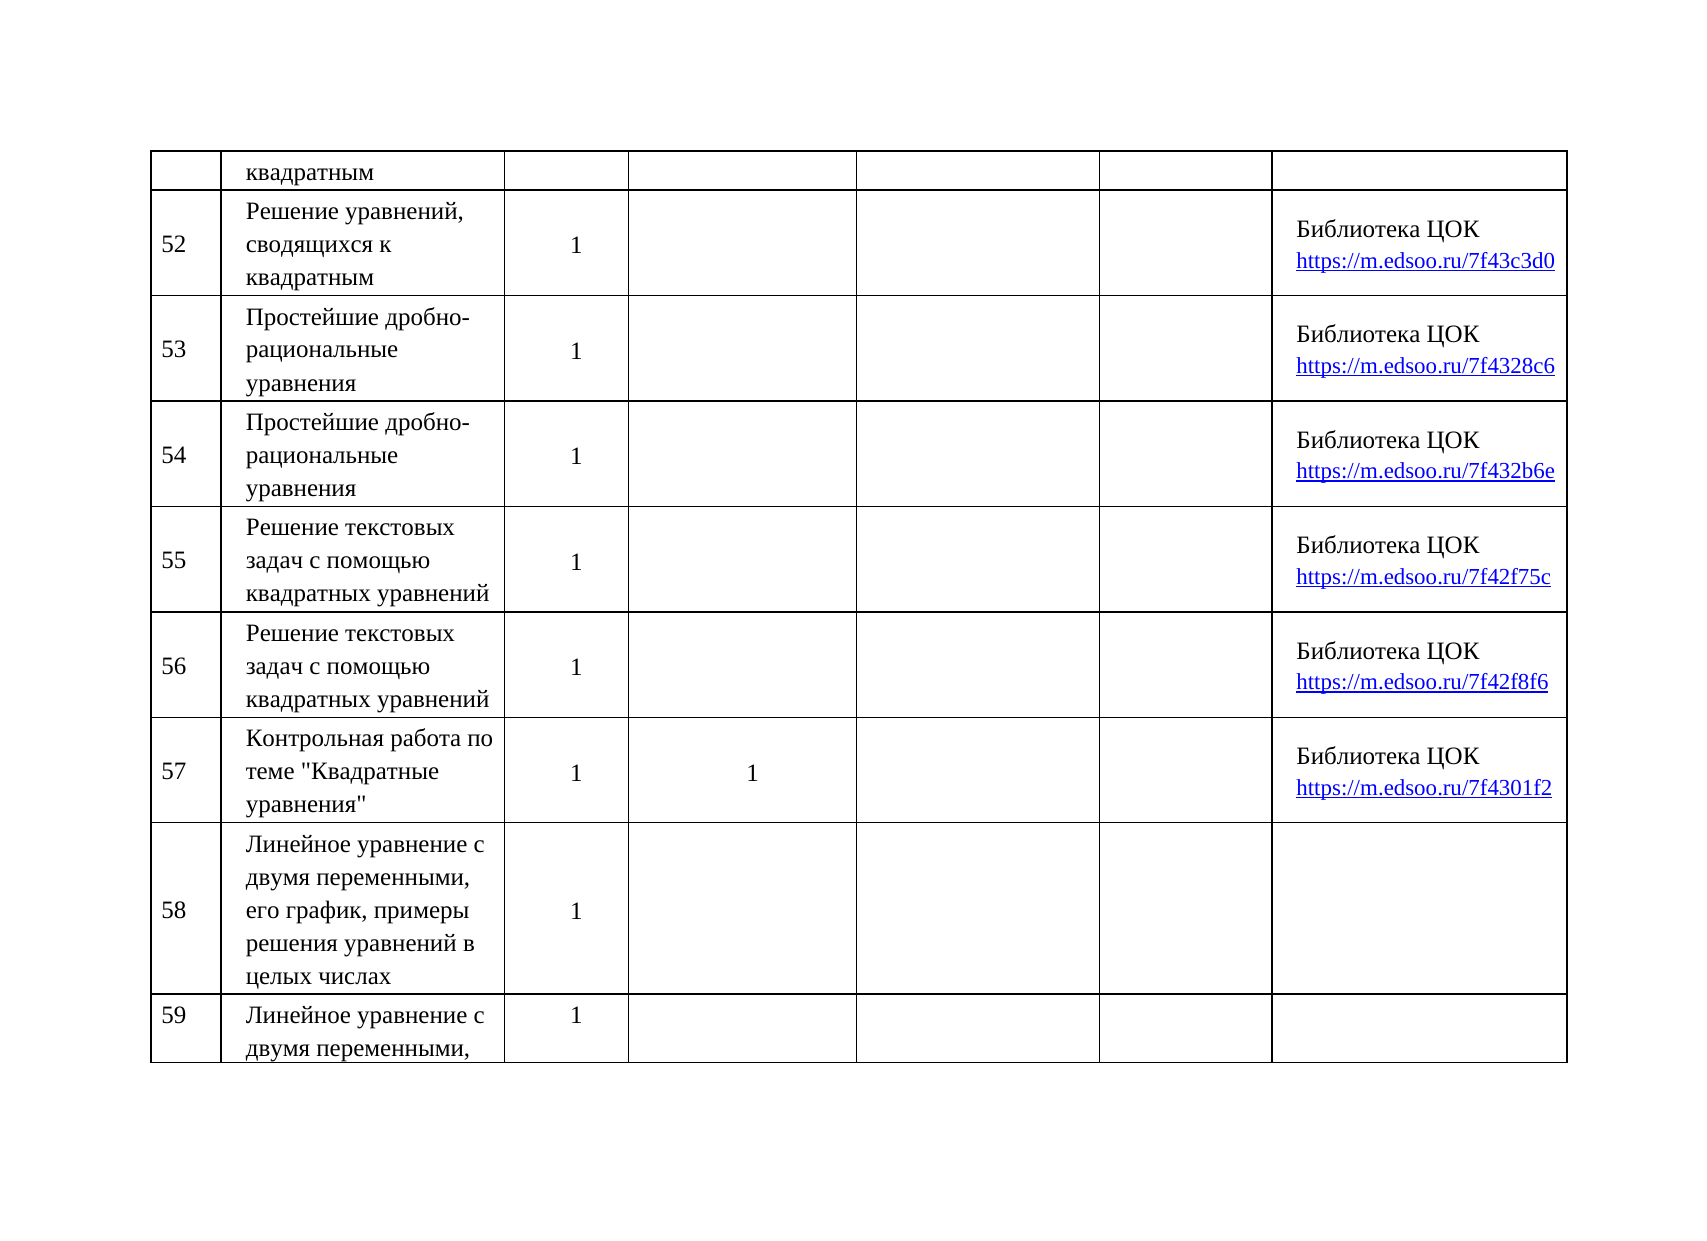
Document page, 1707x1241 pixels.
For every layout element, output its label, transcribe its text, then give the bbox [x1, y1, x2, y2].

table_cell [1273, 995, 1566, 1062]
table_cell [222, 823, 504, 993]
table_cell Решение текстовых задач с помощью квадратных уравнений [222, 613, 504, 716]
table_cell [222, 191, 504, 295]
table_cell 1 [505, 507, 628, 611]
table_cell [1100, 507, 1271, 611]
table_cell Контрольная работа по теме "Квадратные уравнения" [222, 718, 504, 822]
table_cell [857, 613, 1099, 716]
table_cell [1100, 296, 1271, 400]
table_cell 1 [505, 718, 628, 822]
table_cell [1100, 191, 1271, 295]
table_cell [1100, 402, 1271, 506]
table_cell 1 [505, 613, 628, 716]
table_cell 55 [152, 507, 220, 611]
table_cell 56 [152, 613, 220, 716]
table_cell [629, 152, 856, 189]
table_cell Простейшие дробно-рациональные уравнения [222, 402, 504, 506]
table_cell [857, 191, 1099, 295]
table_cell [222, 995, 504, 1062]
table_cell [629, 402, 856, 506]
table_cell [1100, 718, 1271, 822]
table_cell [1273, 823, 1566, 993]
table_cell 59 [152, 995, 220, 1062]
table_cell Библиотека ЦОК https://m.edsoo.ru/7f42f75c [1273, 507, 1566, 611]
table_cell [857, 823, 1099, 993]
table_cell [857, 402, 1099, 506]
table_cell [629, 613, 856, 716]
table_cell [629, 296, 856, 400]
table_cell 1 [505, 296, 628, 400]
table_cell 58 [152, 823, 220, 993]
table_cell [1273, 152, 1566, 189]
table_cell 1 [505, 402, 628, 506]
table_cell 1 [629, 718, 856, 822]
table_cell [1100, 613, 1271, 716]
table_cell [1100, 152, 1271, 189]
table_cell 1 [505, 995, 628, 1062]
table_cell Библиотека ЦОК https://m.edsoo.ru/7f4328c6 [1273, 296, 1566, 400]
table_cell [629, 995, 856, 1062]
table_cell 57 [152, 718, 220, 822]
table_cell 54 [152, 402, 220, 506]
table_cell [629, 191, 856, 295]
table_cell Простейшие дробно-рациональные уравнения [222, 296, 504, 400]
table_cell [629, 823, 856, 993]
table_cell Библиотека ЦОК https://m.edsoo.ru/7f432b6e [1273, 402, 1566, 506]
table_cell 1 [505, 191, 628, 295]
table_cell 1 [505, 152, 628, 189]
table_cell [857, 152, 1099, 189]
table_cell [629, 507, 856, 611]
table_cell Библиотека ЦОК https://m.edsoo.ru/7f42f8f6 [1273, 613, 1566, 716]
table_cell Решение текстовых задач с помощью квадратных уравнений [222, 507, 504, 611]
table_cell [857, 718, 1099, 822]
table_cell 51 [152, 152, 220, 189]
table_cell [1100, 995, 1271, 1062]
table_cell [857, 995, 1099, 1062]
table_cell [857, 296, 1099, 400]
table_cell [1100, 823, 1271, 993]
table_cell Библиотека ЦОК https://m.edsoo.ru/7f4301f2 [1273, 718, 1566, 822]
table_cell 1 [505, 823, 628, 993]
table_cell Библиотека ЦОК https://m.edsoo.ru/7f43c3d0 [1273, 191, 1566, 295]
table_cell 52 [152, 191, 220, 295]
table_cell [222, 152, 504, 189]
table_cell [857, 507, 1099, 611]
table_cell 53 [152, 296, 220, 400]
